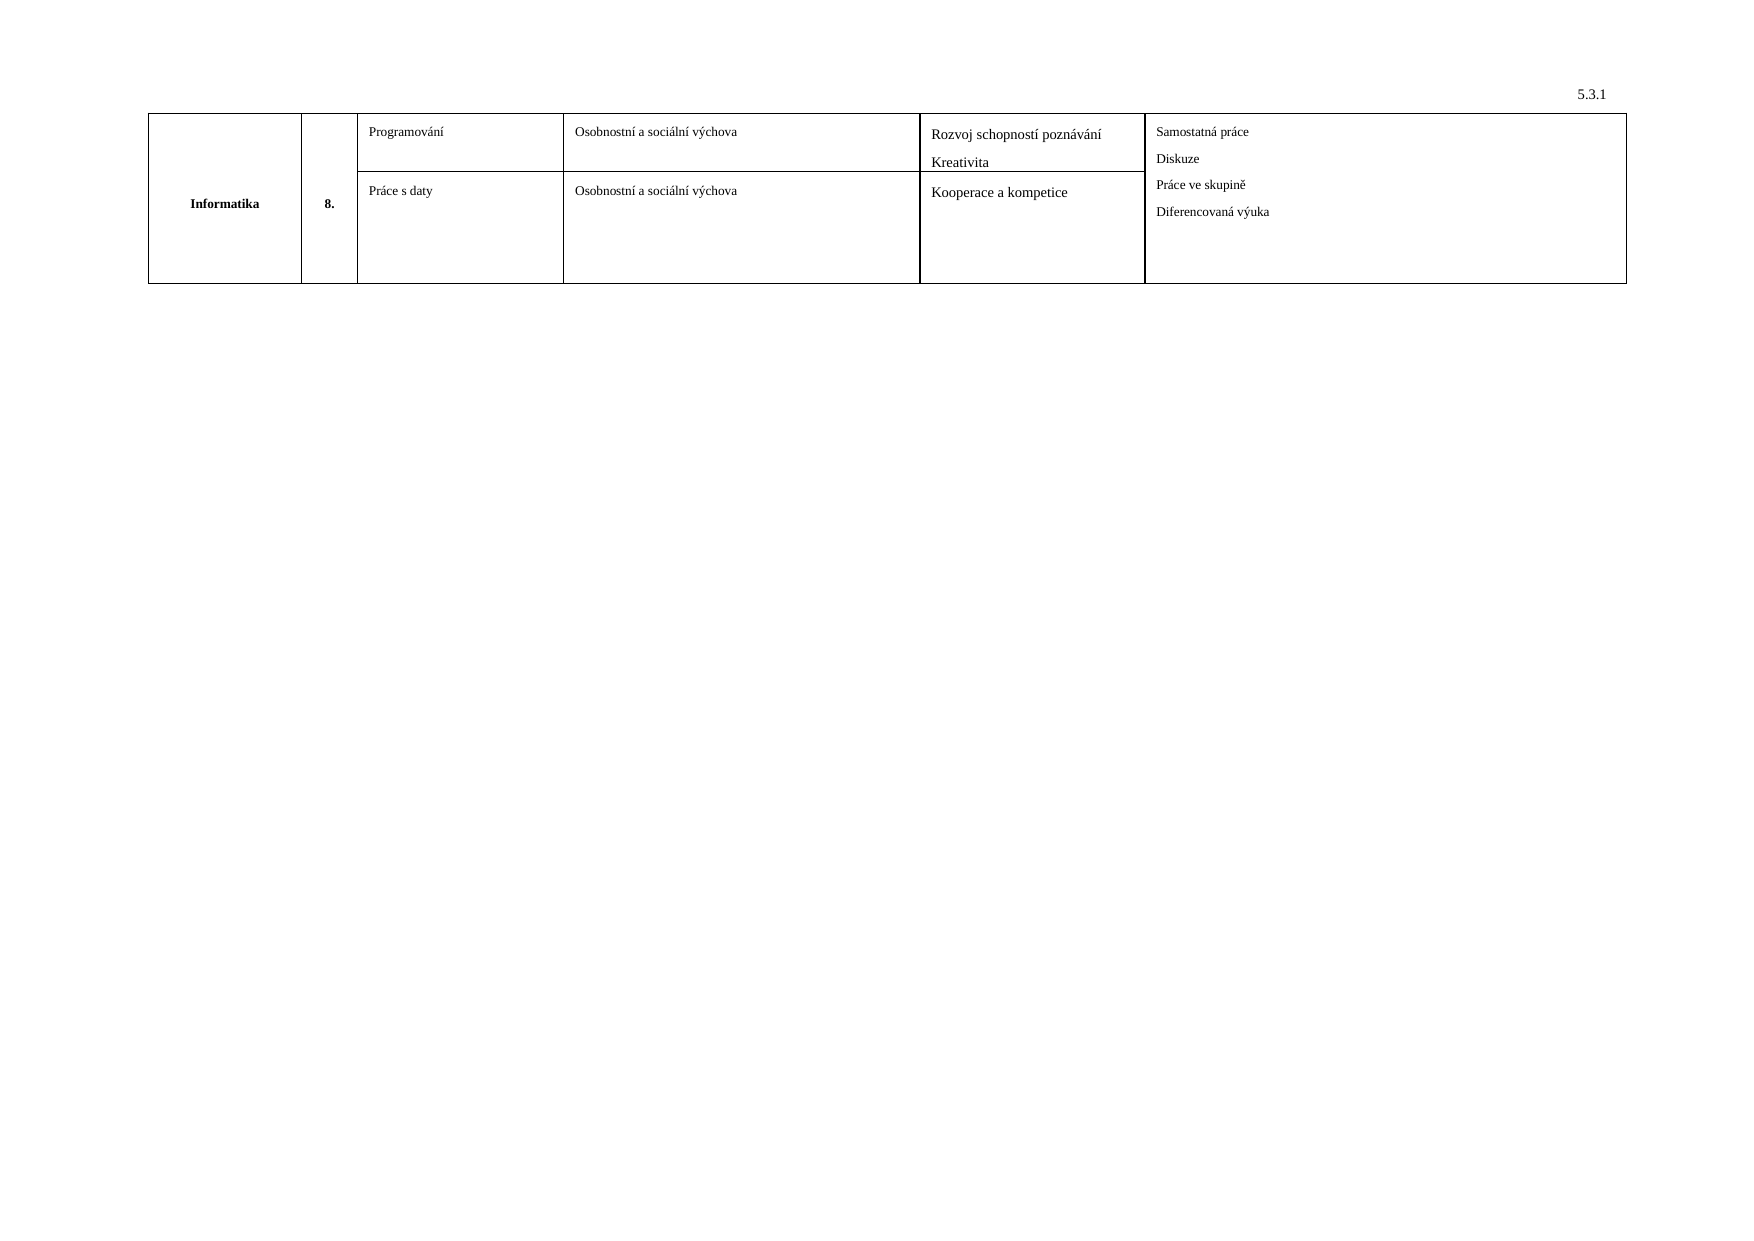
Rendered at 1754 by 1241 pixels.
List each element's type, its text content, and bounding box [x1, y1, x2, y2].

table_cell Osobnostní a sociální výchova [564, 172, 919, 282]
table_cell 8. [302, 114, 357, 282]
table_cell Kooperace a kompetice [921, 172, 1144, 282]
table_cell Osobnostní a sociální výchova [564, 114, 919, 171]
table_cell Programování [358, 114, 563, 171]
table_cell Rozvoj schopností poznávání Kreativita [921, 114, 1144, 171]
table_cell Informatika [149, 114, 301, 282]
table_cell Samostatná práce Diskuze Práce ve skupině Diferencovaná výuka [1146, 114, 1626, 282]
table_cell Práce s daty [358, 172, 563, 282]
